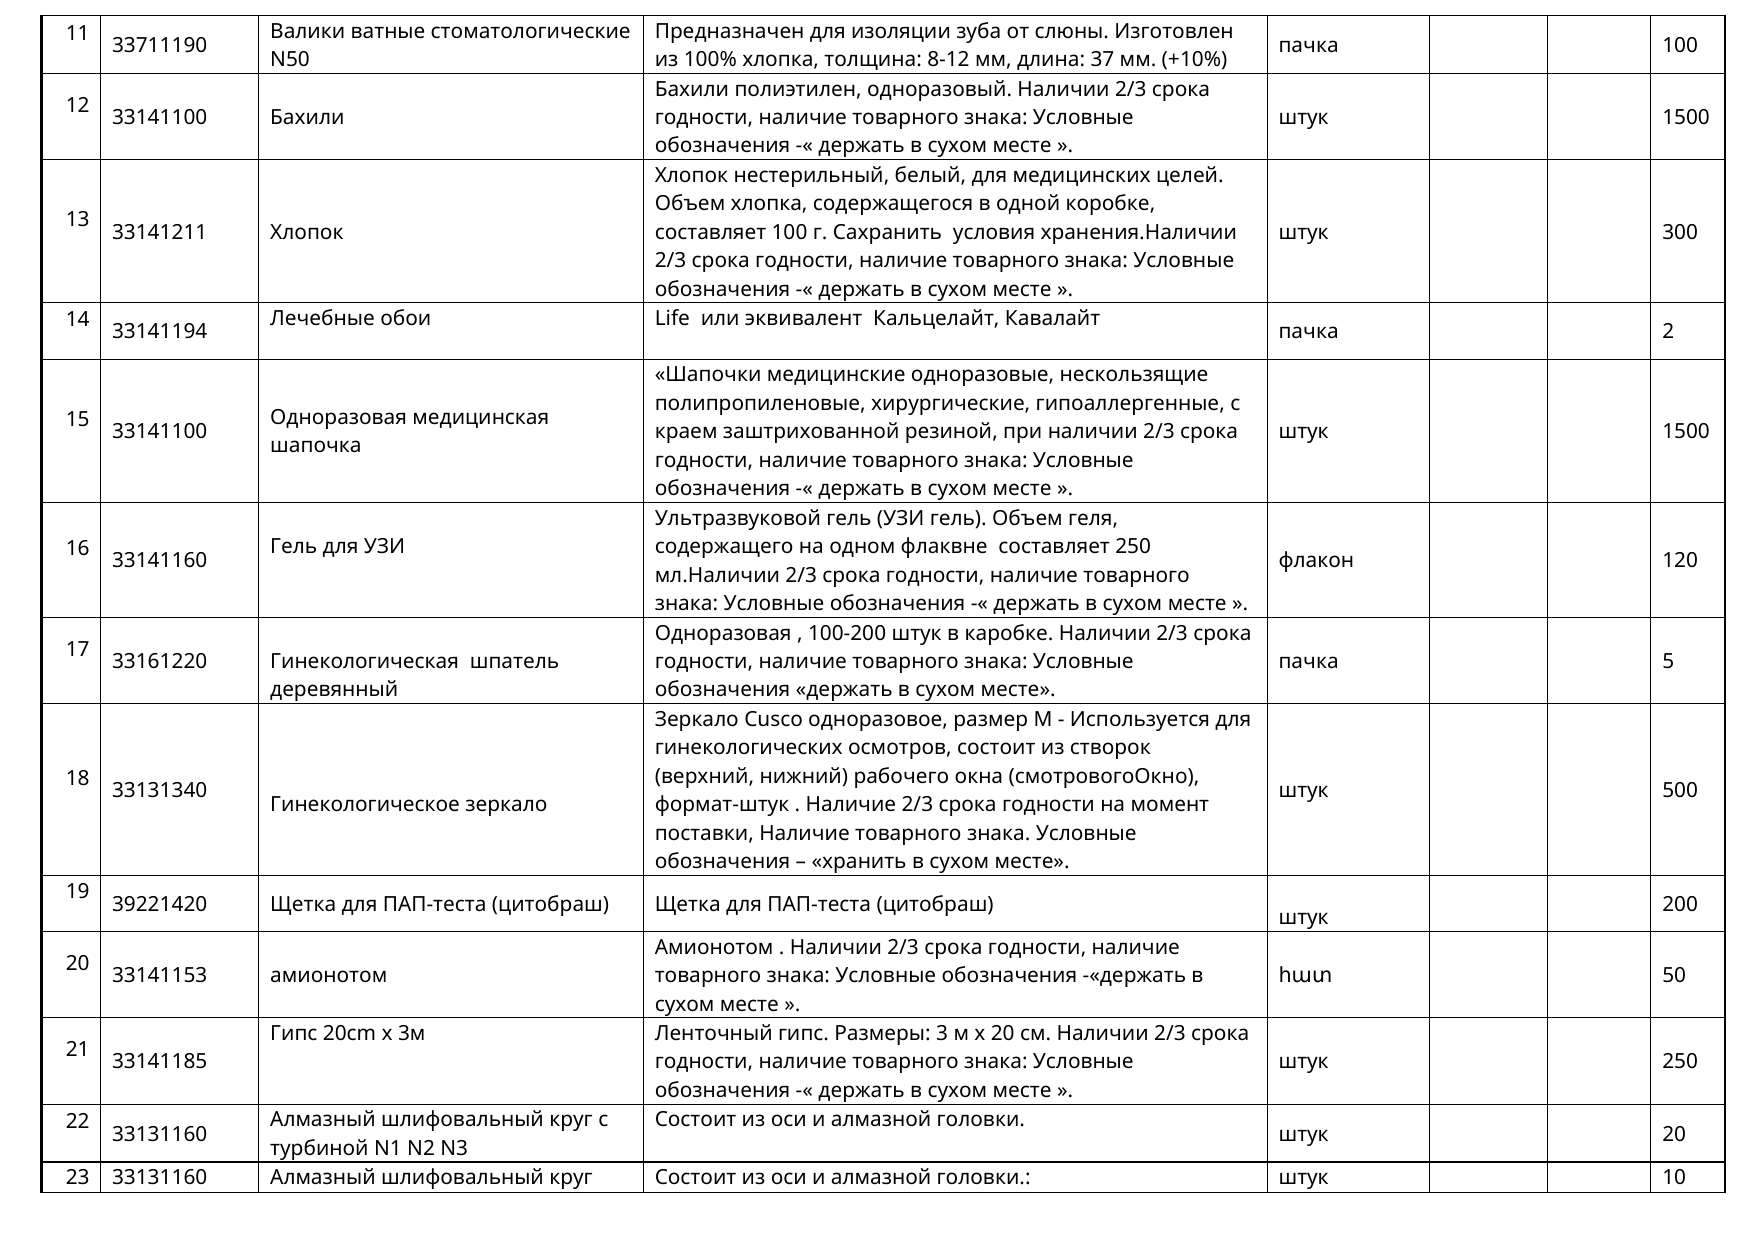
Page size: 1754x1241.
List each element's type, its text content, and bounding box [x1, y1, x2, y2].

table_cell штук [1268, 74, 1429, 159]
table_cell Щетка для ПАП-теста (цитобраш) [259, 876, 643, 931]
table_cell Лечебные обои [259, 303, 643, 358]
table_cell 39221420 [101, 876, 258, 931]
table_cell Хлопок [259, 160, 643, 302]
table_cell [644, 1163, 1267, 1192]
table_cell 16 [43, 503, 100, 617]
table_cell штук [1268, 876, 1429, 931]
table_cell հատ [1268, 932, 1429, 1017]
table_cell 2 [1651, 303, 1724, 358]
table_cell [259, 1163, 643, 1192]
table_cell 33131160 [101, 1105, 258, 1161]
table_cell штук [1268, 160, 1429, 302]
table_cell штук [1268, 1018, 1429, 1103]
table_cell пачка [1268, 16, 1429, 73]
table_cell 50 [1651, 932, 1724, 1017]
table_cell 20 [43, 932, 100, 1017]
table_cell [1548, 160, 1650, 302]
table_cell 33131340 [101, 704, 258, 874]
table_cell Щетка для ПАП-теста (цитобраш) [644, 876, 1267, 931]
table_cell штук [1268, 704, 1429, 874]
table_cell 12 [43, 74, 100, 159]
table_cell [1430, 303, 1547, 358]
table_cell флакон [1268, 503, 1429, 617]
table_cell Гипс 20cm x 3м [259, 1018, 643, 1103]
table_cell 250 [1651, 1018, 1724, 1103]
table_cell 33141100 [101, 360, 258, 502]
table_cell 22 [43, 1105, 100, 1161]
table_cell [1430, 160, 1547, 302]
table_cell 33141211 [101, 160, 258, 302]
table_cell Бахили [259, 74, 643, 159]
table_cell Валики ватные стоматологические N50 [259, 16, 643, 73]
table_cell 33711190 [101, 16, 258, 73]
table_cell [1548, 618, 1650, 703]
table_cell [644, 1105, 1267, 1161]
table_cell 21 [43, 1018, 100, 1103]
table_cell [1430, 1105, 1547, 1161]
table_cell [1548, 16, 1650, 73]
table_cell 33161220 [101, 618, 258, 703]
table_cell 100 [1651, 16, 1724, 73]
table_cell Алмазный шлифовальный круг с турбиной N1 N2 N3 [259, 1105, 643, 1161]
table_cell 1500 [1651, 360, 1724, 502]
table_cell [1430, 74, 1547, 159]
table_cell 1500 [1651, 74, 1724, 159]
table_cell амионотом [259, 932, 643, 1017]
table_cell [1548, 932, 1650, 1017]
table_cell [1548, 74, 1650, 159]
table_cell [1430, 16, 1547, 73]
table_cell [1548, 1163, 1650, 1192]
table_cell 200 [1651, 876, 1724, 931]
table_cell Life или эквивалент Кальцелайт, Кавалайт [644, 303, 1267, 358]
table_cell [1548, 360, 1650, 502]
table_cell Ленточный гипс. Размеры: х . Наличии 2/3 срока годности, наличие товарного знака: Условные обозначения -« держать в сухом месте ». [644, 1018, 1267, 1103]
table_cell 23 [43, 1163, 100, 1192]
table_cell 500 [1651, 704, 1724, 874]
table_cell [1548, 1018, 1650, 1103]
table_cell 33141160 [101, 503, 258, 617]
table_cell 13 [43, 160, 100, 302]
table_cell Одноразовая , 100-200 штук в каробке. Наличии 2/3 срока годности, наличие товарного знака: Условные обозначения «держать в сухом месте». [644, 618, 1267, 703]
table_cell 300 [1651, 160, 1724, 302]
table_cell 19 [43, 876, 100, 931]
table_cell [1430, 704, 1547, 874]
table_cell 15 [43, 360, 100, 502]
table_cell штук [1268, 1163, 1429, 1192]
table_cell 17 [43, 618, 100, 703]
table_cell [1430, 618, 1547, 703]
table_cell пачка [1268, 618, 1429, 703]
table_cell 11 [43, 16, 100, 73]
table_cell Бахили полиэтилен, одноразовый. Наличии 2/3 срока годности, наличие товарного знака: Условные обозначения -« держать в сухом месте ». [644, 74, 1267, 159]
table_cell 18 [43, 704, 100, 874]
table_cell Зеркало Cusco одноразовое, размер М - Используется для гинекологических осмотров, состоит из створок (верхний, нижний) рабочего окна (смотровогоОкно), формат-штук . Наличие 2/3 срока годности на момент поставки, Наличие товарного знака. Условные обозначения – «хранить в сухом месте». [644, 704, 1267, 874]
table_cell 14 [43, 303, 100, 358]
table_cell [1430, 876, 1547, 931]
table_cell Амионотом . Наличии 2/3 срока годности, наличие товарного знака: Условные обозначения -«держать в сухом месте ». [644, 932, 1267, 1017]
table_cell [1430, 1163, 1547, 1192]
table_cell штук [1268, 1105, 1429, 1161]
table_cell 33141185 [101, 1018, 258, 1103]
table_cell пачка [1268, 303, 1429, 358]
table_cell штук [1268, 360, 1429, 502]
table_cell 120 [1651, 503, 1724, 617]
table_cell Ультразвуковой гель (УЗИ гель). Объем геля, содержащего на одном флаквне составляет 250 мл.Наличии 2/3 срока годности, наличие товарного знака: Условные обозначения -« держать в сухом месте ». [644, 503, 1267, 617]
table_cell 33141153 [101, 932, 258, 1017]
table_cell Хлопок нестерильный, белый, для медицинских целей. Объем хлопка, содержащегося в одной коробке, составляет . Сахранить условия хранения.Наличии 2/3 срока годности, наличие товарного знака: Условные обозначения -« держать в сухом месте ». [644, 160, 1267, 302]
table_cell 5 [1651, 618, 1724, 703]
table_cell [1430, 503, 1547, 617]
table_cell 33131160 [101, 1163, 258, 1192]
table_cell [1548, 876, 1650, 931]
table_cell «Шапочки медицинские одноразовые, нескользящие полипропиленовые, хирургические, гипоаллергенные, с краем заштрихованной резиной, при наличии 2/3 срока годности, наличие товарного знака: Условные обозначения -« держать в сухом месте ». [644, 360, 1267, 502]
table_cell 33141100 [101, 74, 258, 159]
table_cell [1430, 932, 1547, 1017]
table_cell 20 [1651, 1105, 1724, 1161]
table_cell Предназначен для изоляции зуба от слюны. Изготовлен из 100% хлопка, толщина: 8-12 мм, длина: 37 мм. (+10%) [644, 16, 1267, 73]
table_cell 10 [1651, 1163, 1724, 1192]
table_cell 33141194 [101, 303, 258, 358]
table_cell [1430, 1018, 1547, 1103]
table_cell [1548, 1105, 1650, 1161]
table_cell [1548, 704, 1650, 874]
table_cell [1548, 503, 1650, 617]
table_cell Гинекологическое зеркало [259, 704, 643, 874]
table_cell [1548, 303, 1650, 358]
table_cell Гель для УЗИ [259, 503, 643, 617]
table_cell [1430, 360, 1547, 502]
table_cell Одноразовая медицинская шапочка [259, 360, 643, 502]
table_cell Гинекологическая шпатель деревянный [259, 618, 643, 703]
